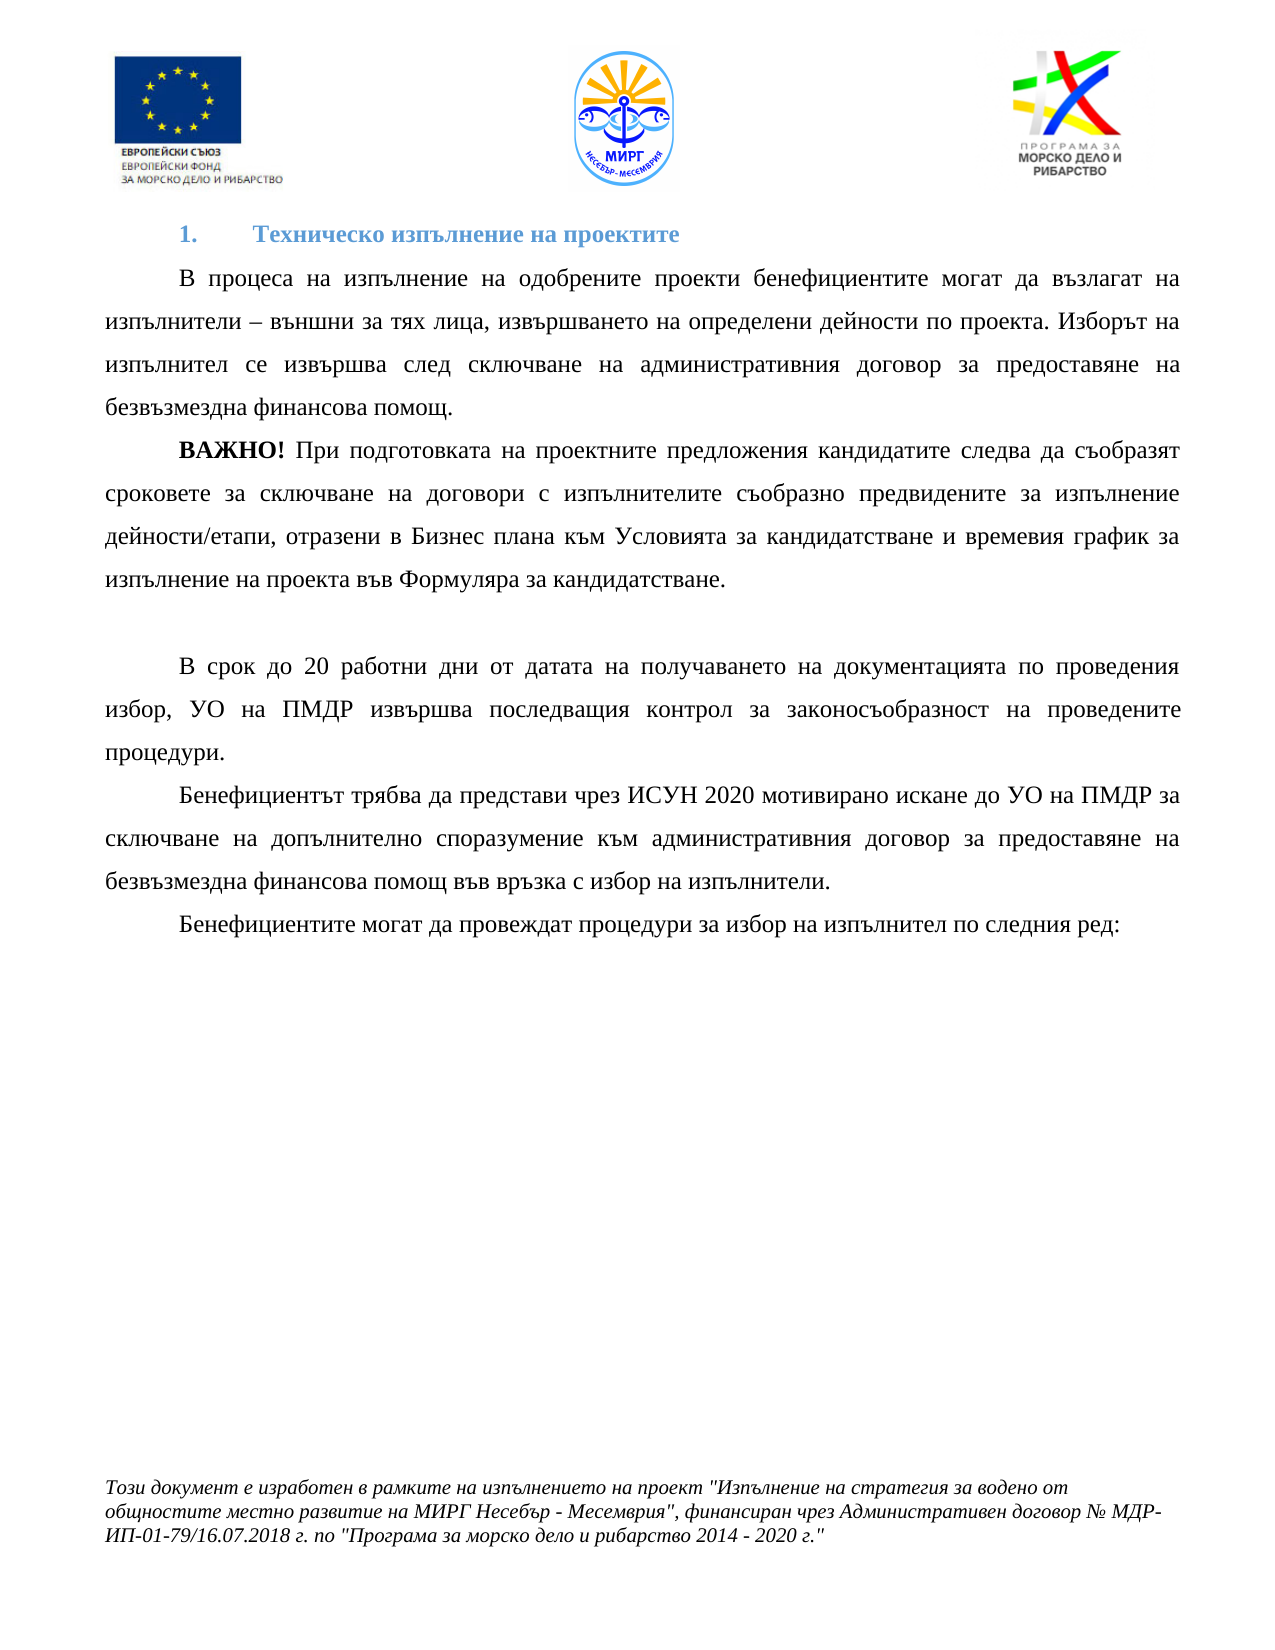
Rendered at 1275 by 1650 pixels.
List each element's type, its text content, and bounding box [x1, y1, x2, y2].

picture [105, 51, 284, 192]
text Бенефициентът трябва да представи чрез ИСУН 2020 мотивирано искане до УО на ПМДР за сключване на допълнително споразумение към административния договор за предоставяне на безвъзмездна финансова помощ във връзка с избор на изпълнители. [105, 780, 1181, 895]
picture [567, 45, 681, 192]
picture [975, 29, 1155, 192]
text ВАЖНО! При подготовката на проектните предложения кандидатите следва да съобразят сроковете за сключване на договори с изпълнителите съобразно предвидените за изпълнение дейности/етапи, отразени в Бизнес плана към Условията за кандидатстване и времевия график за изпълнение на проекта във Формуляра за кандидатстване. [105, 435, 1181, 593]
text В срок до 20 работни дни от датата на получаването на документацията по проведения избор, УО на ПМДР извършва последващия контрол за законосъобразност на проведените процедури. [105, 651, 1181, 766]
text В процеса на изпълнение на одобрените проекти бенефициентите могат да възлагат на изпълнители – външни за тях лица, извършването на определени дейности по проекта. Изборът на изпълнител се извършва след сключване на административния договор за предоставяне на безвъзмездна финансова помощ. [105, 263, 1181, 421]
text Бенефициентите могат да провеждат процедури за избор на изпълнител по следния ред: [105, 909, 1181, 938]
text 1. Техническо изпълнение на проектите [105, 219, 1181, 248]
